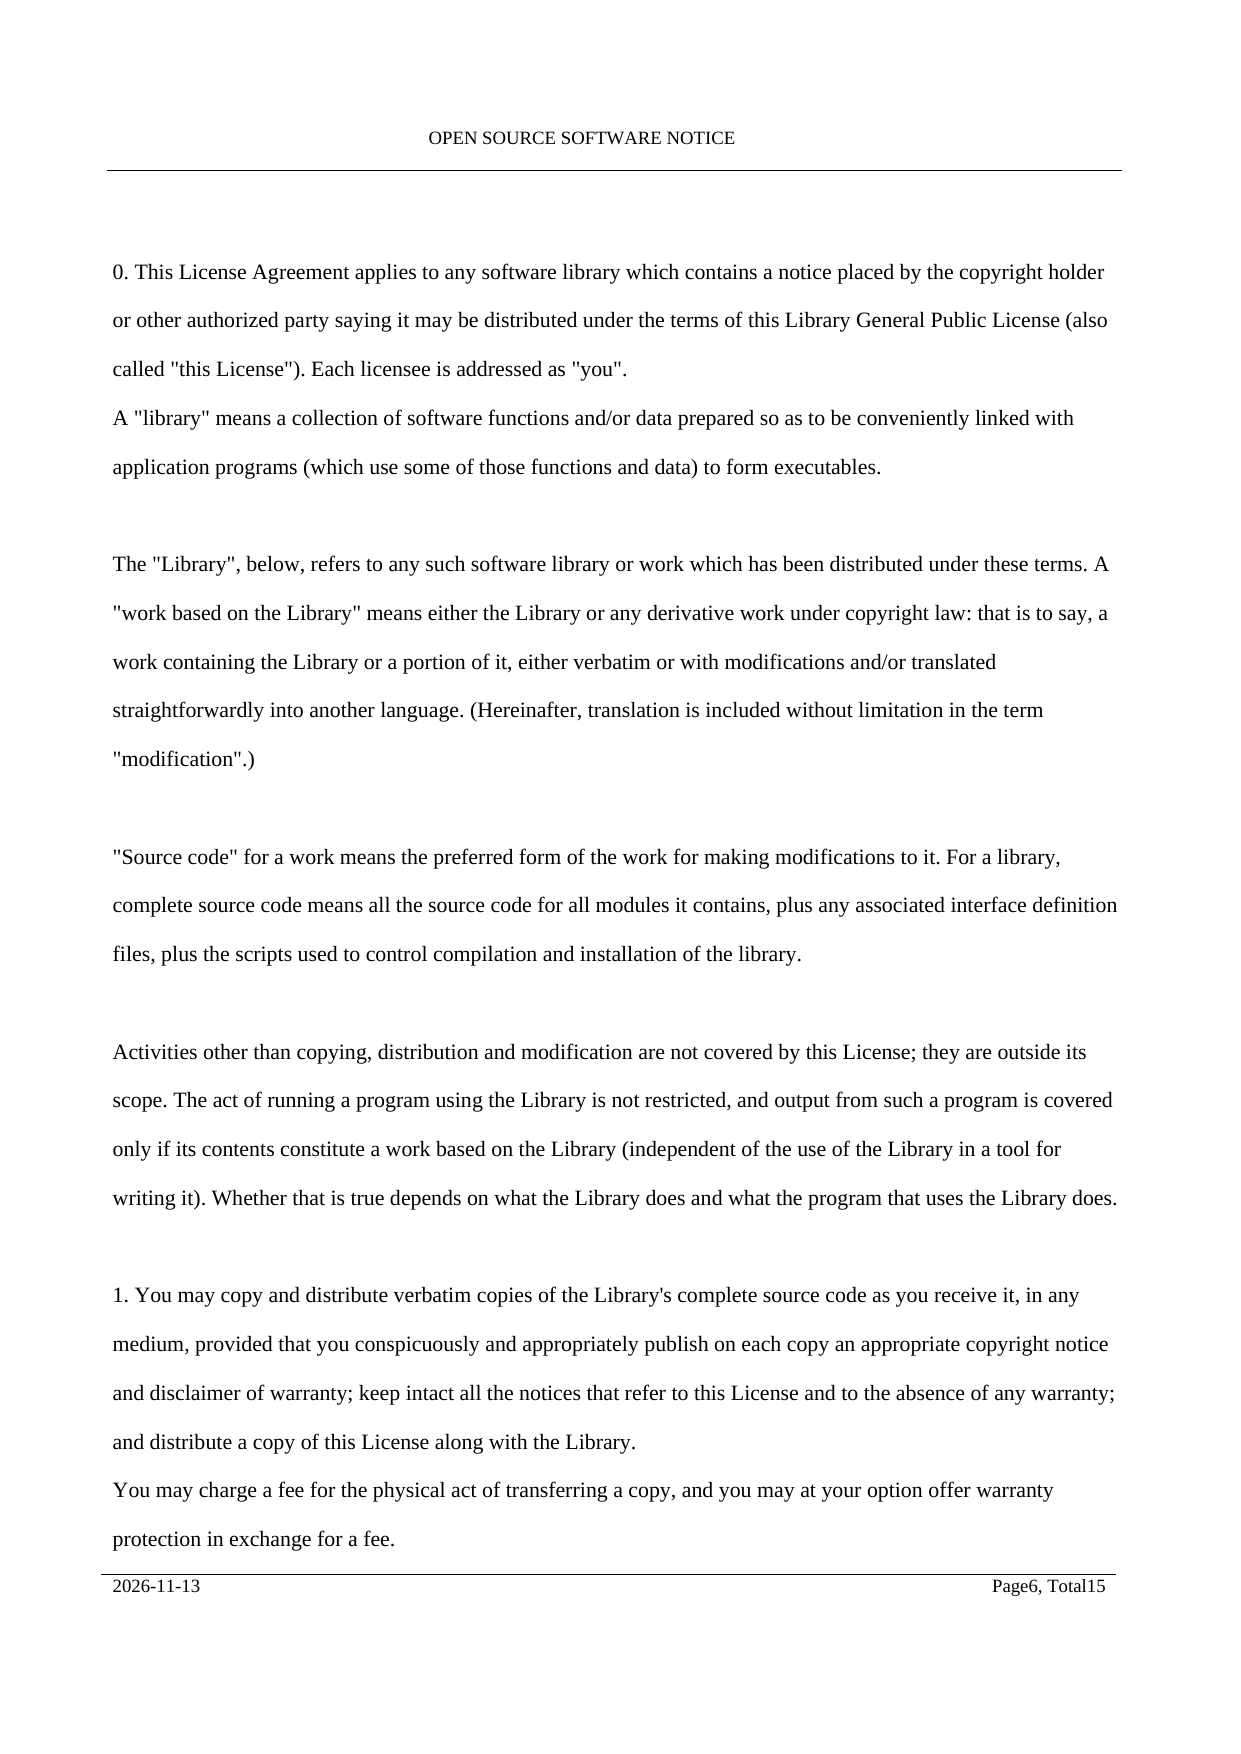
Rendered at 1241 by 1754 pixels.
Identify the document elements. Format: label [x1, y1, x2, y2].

text [112, 206, 1128, 1555]
